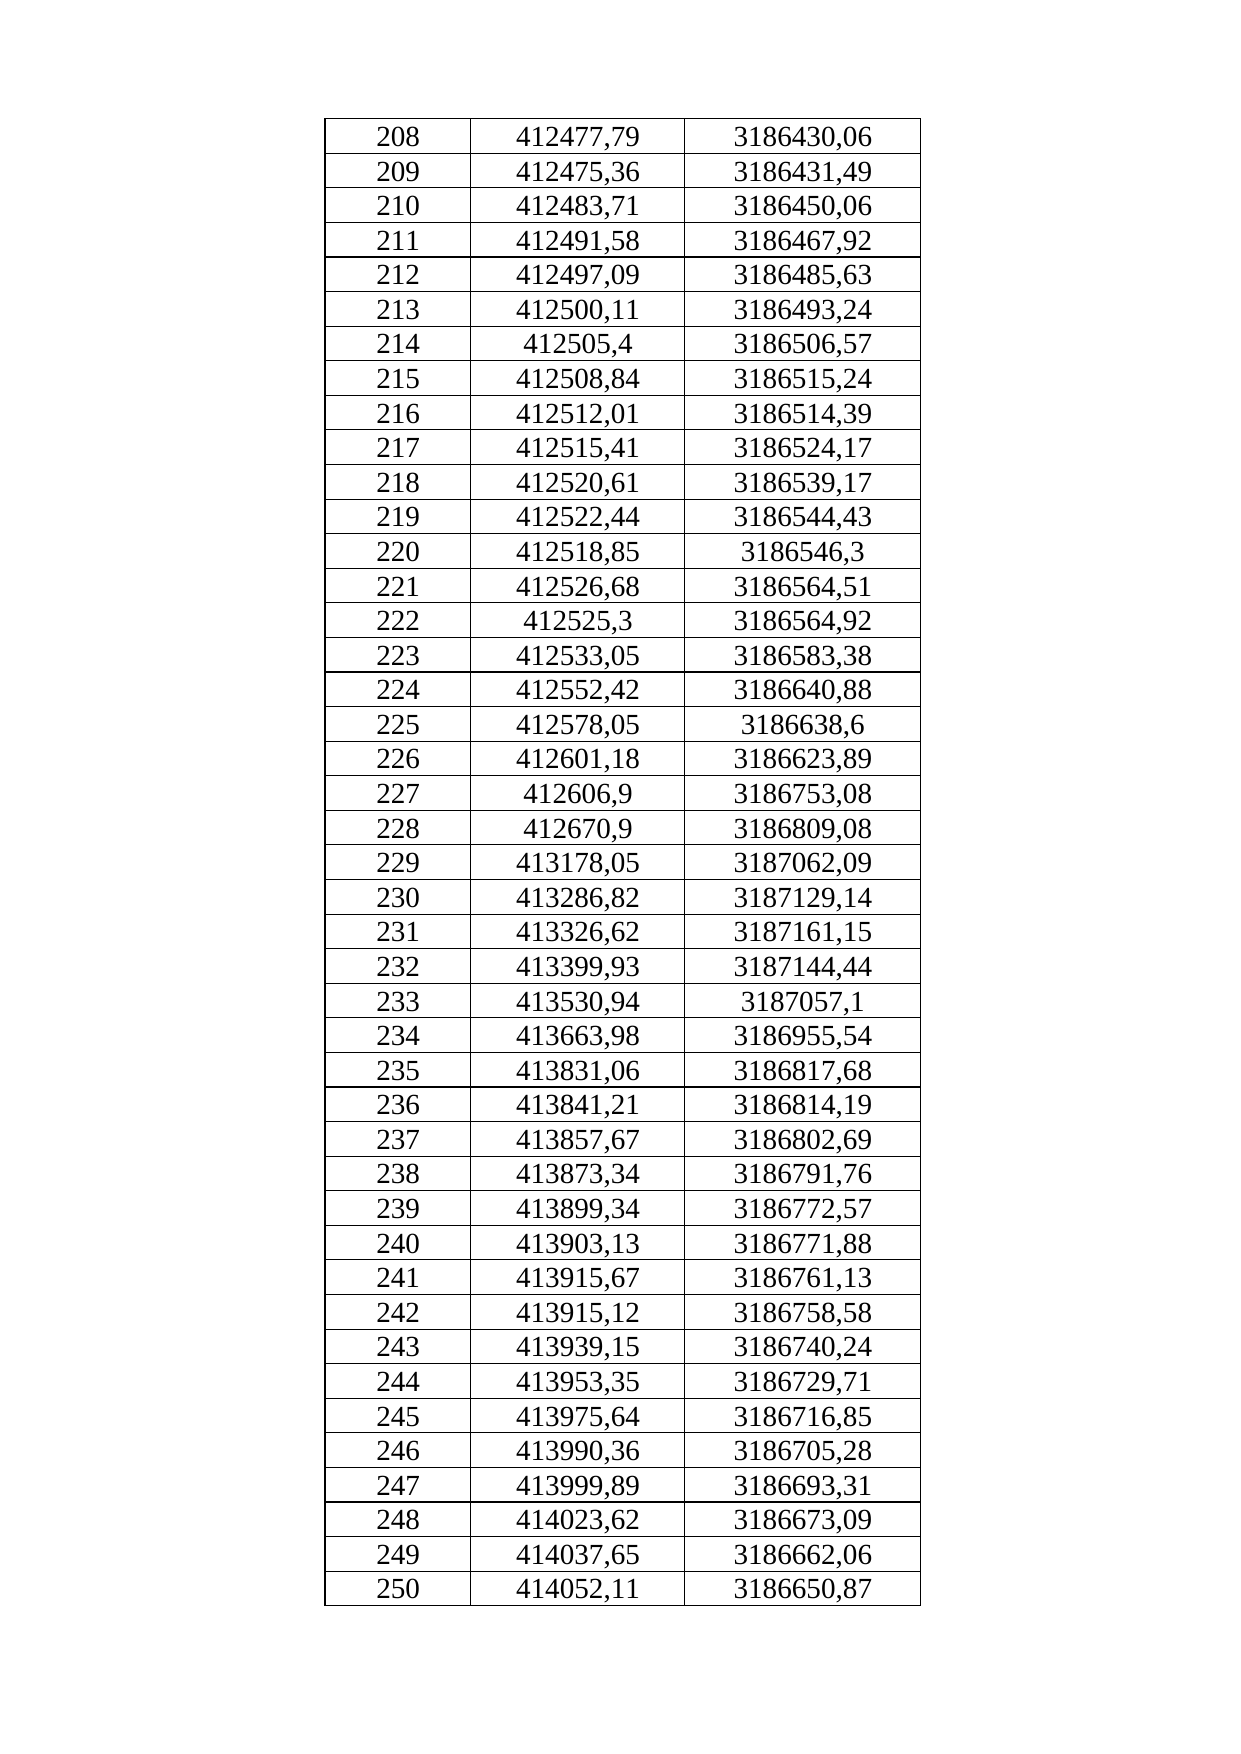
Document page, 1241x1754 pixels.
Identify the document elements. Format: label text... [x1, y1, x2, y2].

table_cell 244 [326, 1364, 470, 1398]
table_cell 412505,4 [471, 327, 684, 360]
table_cell 3186791,76 [685, 1157, 920, 1190]
table_cell 412500,11 [471, 292, 684, 326]
table_cell 413857,67 [471, 1122, 684, 1156]
table_cell 3186524,17 [685, 430, 920, 464]
table_cell 413530,94 [471, 984, 684, 1017]
table_cell 413915,12 [471, 1295, 684, 1328]
table_cell 412601,18 [471, 742, 684, 775]
table_cell 229 [326, 845, 470, 879]
table_cell 3186431,49 [685, 154, 920, 187]
table_cell 412522,44 [471, 500, 684, 533]
table_cell 3187129,14 [685, 880, 920, 913]
table_cell 3186564,92 [685, 603, 920, 637]
table_cell 3186761,13 [685, 1260, 920, 1294]
table_cell 412518,85 [471, 534, 684, 568]
table_cell 413915,67 [471, 1260, 684, 1294]
table_cell 414023,62 [471, 1503, 684, 1536]
table_cell 413939,15 [471, 1330, 684, 1363]
table_cell 413873,34 [471, 1157, 684, 1190]
table_cell 3186673,09 [685, 1503, 920, 1536]
table_cell 227 [326, 776, 470, 810]
table_cell 412526,68 [471, 569, 684, 602]
table_cell 3186640,88 [685, 673, 920, 706]
table_cell 412512,01 [471, 396, 684, 429]
table_cell 3186583,38 [685, 638, 920, 671]
table_cell 237 [326, 1122, 470, 1156]
table_cell 3186450,06 [685, 188, 920, 222]
table_cell 208 [326, 119, 470, 153]
table_cell 3186485,63 [685, 258, 920, 291]
table_cell 241 [326, 1260, 470, 1294]
table_cell 413831,06 [471, 1053, 684, 1086]
table_cell 3186467,92 [685, 223, 920, 256]
table_cell 3186493,24 [685, 292, 920, 326]
table_cell 228 [326, 811, 470, 844]
table_cell 223 [326, 638, 470, 671]
table_cell 232 [326, 949, 470, 983]
table_cell 226 [326, 742, 470, 775]
table_cell 238 [326, 1157, 470, 1190]
table_cell 3187057,1 [685, 984, 920, 1017]
table_cell 3186753,08 [685, 776, 920, 810]
table_cell 412497,09 [471, 258, 684, 291]
table_cell 3186716,85 [685, 1399, 920, 1432]
table_cell 3186623,89 [685, 742, 920, 775]
table_cell 213 [326, 292, 470, 326]
table_cell 413399,93 [471, 949, 684, 983]
table_cell 413975,64 [471, 1399, 684, 1432]
table_cell 412606,9 [471, 776, 684, 810]
table_cell 245 [326, 1399, 470, 1432]
table_cell 3186546,3 [685, 534, 920, 568]
table_cell 3186515,24 [685, 361, 920, 395]
table_cell 247 [326, 1468, 470, 1501]
table_cell 246 [326, 1433, 470, 1467]
table_cell 239 [326, 1191, 470, 1225]
table_cell 3186514,39 [685, 396, 920, 429]
table_cell 3187062,09 [685, 845, 920, 879]
table_cell 225 [326, 707, 470, 741]
table_cell 211 [326, 223, 470, 256]
table_cell 412533,05 [471, 638, 684, 671]
table_cell 3186705,28 [685, 1433, 920, 1467]
table_cell 3186802,69 [685, 1122, 920, 1156]
table_cell 214 [326, 327, 470, 360]
table_cell 235 [326, 1053, 470, 1086]
table_cell 216 [326, 396, 470, 429]
table_cell 412520,61 [471, 465, 684, 498]
table_cell 3187161,15 [685, 915, 920, 948]
table_cell 219 [326, 500, 470, 533]
table_cell 3186740,24 [685, 1330, 920, 1363]
table_cell 3186955,54 [685, 1018, 920, 1052]
table_cell 220 [326, 534, 470, 568]
table_cell 3186771,88 [685, 1226, 920, 1259]
table_cell 413903,13 [471, 1226, 684, 1259]
table_cell 233 [326, 984, 470, 1017]
table_cell 413663,98 [471, 1018, 684, 1052]
table_cell 412515,41 [471, 430, 684, 464]
table_cell 3186662,06 [685, 1537, 920, 1571]
table_cell 3186817,68 [685, 1053, 920, 1086]
table_cell 236 [326, 1088, 470, 1121]
table_cell 249 [326, 1537, 470, 1571]
table_cell 413953,35 [471, 1364, 684, 1398]
table_cell 414037,65 [471, 1537, 684, 1571]
table_cell 413999,89 [471, 1468, 684, 1501]
table_cell 242 [326, 1295, 470, 1328]
table_cell 3186814,19 [685, 1088, 920, 1121]
table_cell 212 [326, 258, 470, 291]
table_cell 217 [326, 430, 470, 464]
table_cell 218 [326, 465, 470, 498]
table_cell 230 [326, 880, 470, 913]
table_cell 3186693,31 [685, 1468, 920, 1501]
table_cell 3186506,57 [685, 327, 920, 360]
table_cell 3186430,06 [685, 119, 920, 153]
table_cell 3186544,43 [685, 500, 920, 533]
table_cell 215 [326, 361, 470, 395]
table_cell 250 [326, 1572, 470, 1605]
table_cell 3186539,17 [685, 465, 920, 498]
table_cell 412475,36 [471, 154, 684, 187]
table_cell 412477,79 [471, 119, 684, 153]
table_cell 3186758,58 [685, 1295, 920, 1328]
table_cell 3187144,44 [685, 949, 920, 983]
table_cell 224 [326, 673, 470, 706]
table_cell 3186809,08 [685, 811, 920, 844]
table_cell 412508,84 [471, 361, 684, 395]
table_cell 413841,21 [471, 1088, 684, 1121]
table_cell 414052,11 [471, 1572, 684, 1605]
table_cell 413178,05 [471, 845, 684, 879]
table_cell 412483,71 [471, 188, 684, 222]
table_cell 413990,36 [471, 1433, 684, 1467]
table_cell 412578,05 [471, 707, 684, 741]
table_cell 412491,58 [471, 223, 684, 256]
table_cell 234 [326, 1018, 470, 1052]
table_cell 412552,42 [471, 673, 684, 706]
table_cell 413286,82 [471, 880, 684, 913]
table_cell 413326,62 [471, 915, 684, 948]
table_cell 248 [326, 1503, 470, 1536]
table_cell 3186638,6 [685, 707, 920, 741]
table_cell 240 [326, 1226, 470, 1259]
table_cell 412670,9 [471, 811, 684, 844]
table_cell 412525,3 [471, 603, 684, 637]
table_cell 209 [326, 154, 470, 187]
table_cell 222 [326, 603, 470, 637]
table_cell 221 [326, 569, 470, 602]
table_cell 3186564,51 [685, 569, 920, 602]
table_cell 3186650,87 [685, 1572, 920, 1605]
table_cell 3186729,71 [685, 1364, 920, 1398]
table_cell 413899,34 [471, 1191, 684, 1225]
table_cell 231 [326, 915, 470, 948]
table_cell 3186772,57 [685, 1191, 920, 1225]
table_cell 243 [326, 1330, 470, 1363]
table_cell 210 [326, 188, 470, 222]
